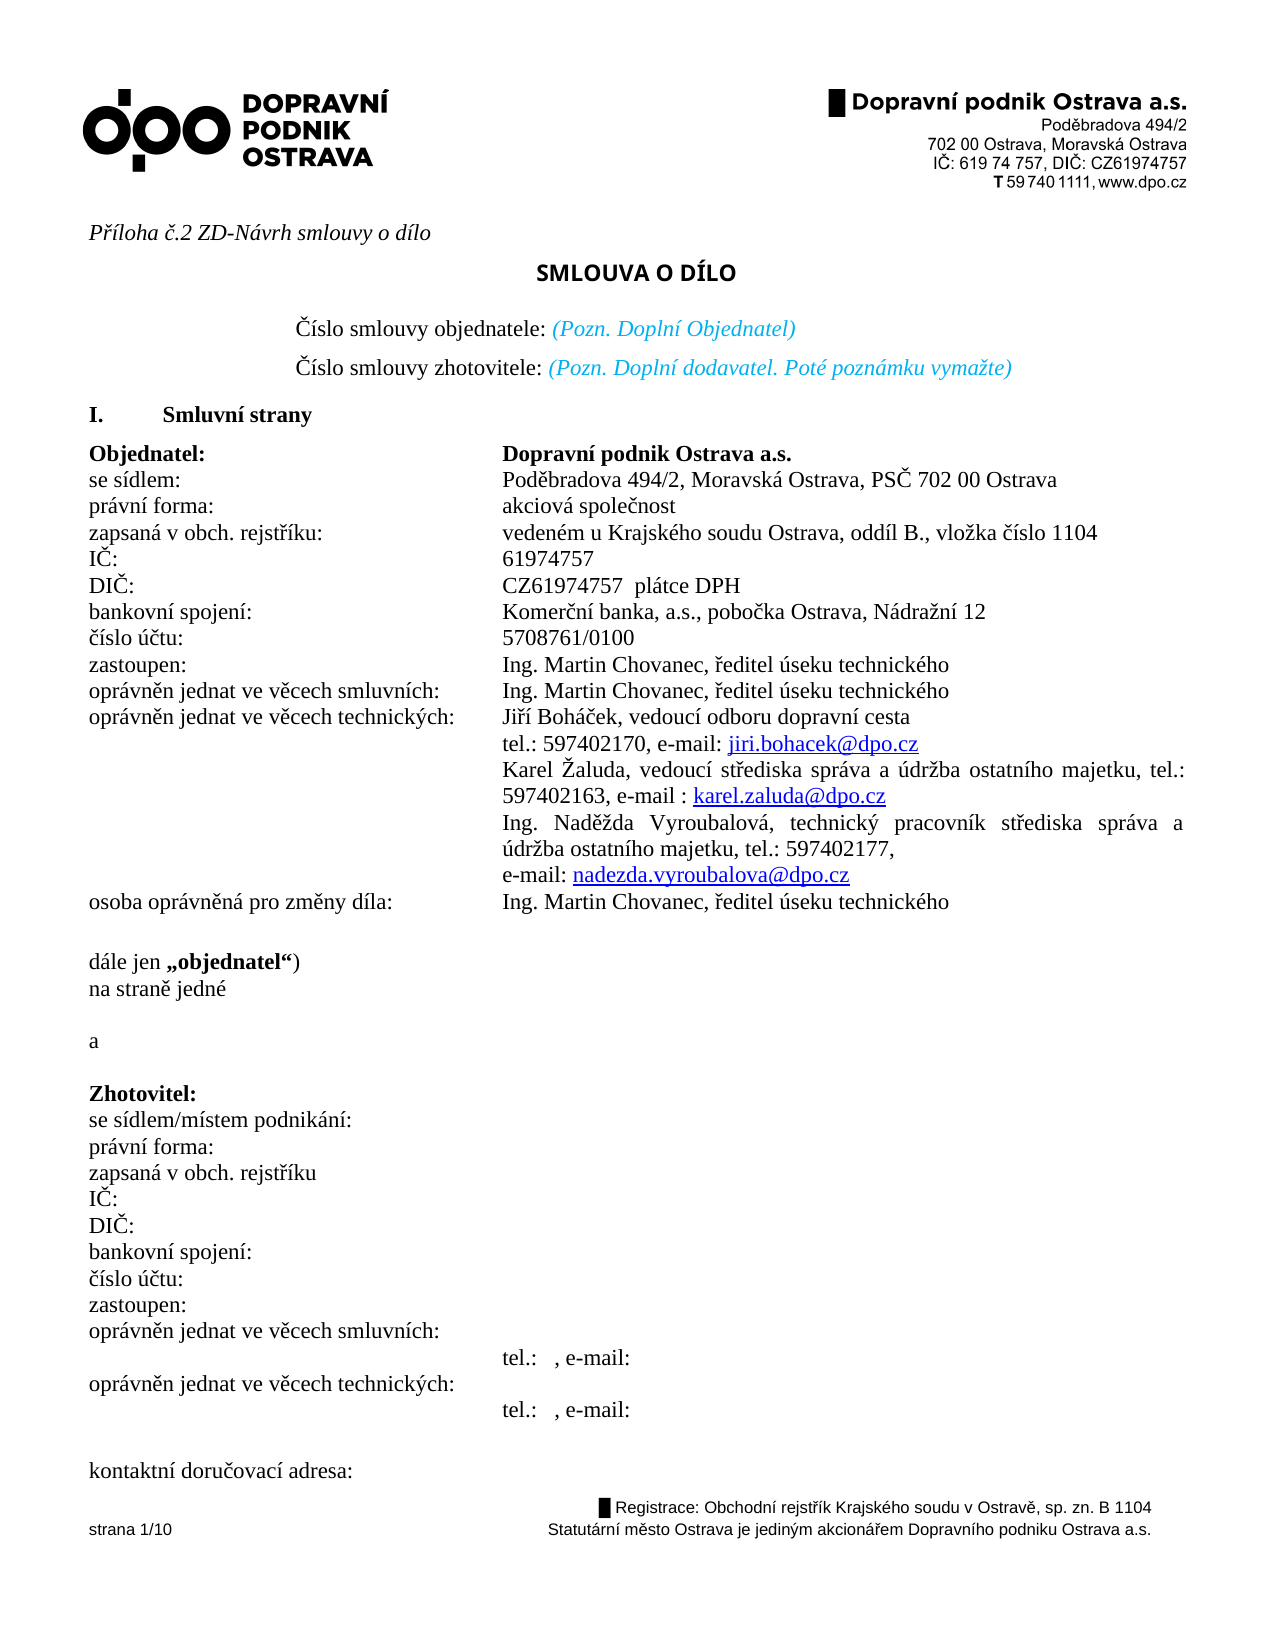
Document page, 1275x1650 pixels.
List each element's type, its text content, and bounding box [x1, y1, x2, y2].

text IČ: [89, 1186, 1184, 1212]
text právní forma: akciová společnost [89, 493, 1184, 519]
text Objednatel: Dopravní podnik Ostrava a.s. [89, 440, 1184, 466]
text Zhotovitel: [89, 1080, 1184, 1106]
text bankovní spojení: Komerční banka, a.s., pobočka Ostrava, Nádražní 12 [89, 598, 1184, 624]
text právní forma: [89, 1133, 1184, 1159]
subtitle Smluvní strany [89, 401, 1184, 427]
text číslo účtu: 5708761/0100 [89, 624, 1184, 651]
text číslo účtu: [89, 1264, 1184, 1291]
text zapsaná v obch. rejstříku: vedeném u Krajského soudu Ostrava, oddíl B., vložka číslo 1104 [89, 519, 1184, 545]
text tel.: , e-mail: [89, 1396, 1184, 1423]
text tel.: 597402170, e-mail: jiri.bohacek@dpo.cz [89, 730, 1186, 756]
text Karel Žaluda, vedoucí střediska správa a údržba ostatního majetku, tel.: 597402163, e-mail : karel.zaluda@dpo.cz [502, 756, 1186, 809]
text zastoupen: [89, 1291, 1184, 1317]
picture [828, 89, 1187, 191]
text na straně jedné [89, 975, 1184, 1001]
text Příloha č.2 ZD-Návrh smlouvy o dílo [89, 218, 1186, 245]
text kontaktní doručovací adresa: [89, 1457, 1184, 1483]
text Číslo smlouvy zhotovitele: (Pozn. Doplní dodavatel. Poté poznámku vymažte) [295, 354, 1186, 380]
text e-mail: nadezda.vyroubalova@dpo.cz [89, 862, 1184, 888]
text oprávněn jednat ve věcech smluvních: [89, 1317, 1184, 1344]
text dále jen „objednatel“) [89, 948, 1184, 975]
text oprávněn jednat ve věcech technických: Jiří Boháček, vedoucí odboru dopravní cesta [89, 703, 1184, 730]
text zapsaná v obch. rejstříku [89, 1159, 1184, 1186]
text oprávněn jednat ve věcech technických: [89, 1370, 1184, 1396]
text Ing. Naděžda Vyroubalová, technický pracovník střediska správa a údržba ostatního majetku, tel.: 597402177, [89, 809, 1184, 862]
title SMLOUVA O DÍLO [89, 257, 1184, 289]
text IČ: 61974757 [89, 545, 1184, 572]
text DIČ: CZ61974757 plátce DPH [89, 572, 1184, 598]
text se sídlem/místem podnikání: [89, 1106, 1184, 1133]
text tel.: , e-mail: [89, 1344, 1184, 1370]
text Číslo smlouvy objednatele: (Pozn. Doplní Objednatel) [295, 315, 1186, 341]
text a [89, 1027, 1184, 1054]
text zastoupen: Ing. Martin Chovanec, ředitel úseku technického [89, 651, 1184, 677]
text bankovní spojení: [89, 1238, 1184, 1264]
text DIČ: [89, 1212, 1184, 1238]
picture [82, 89, 389, 172]
text oprávněn jednat ve věcech smluvních: Ing. Martin Chovanec, ředitel úseku technického [89, 677, 1184, 703]
text se sídlem: Poděbradova 494/2, Moravská Ostrava, PSČ 702 00 Ostrava [89, 466, 1184, 493]
text osoba oprávněná pro změny díla: Ing. Martin Chovanec, ředitel úseku technického [89, 888, 1184, 914]
